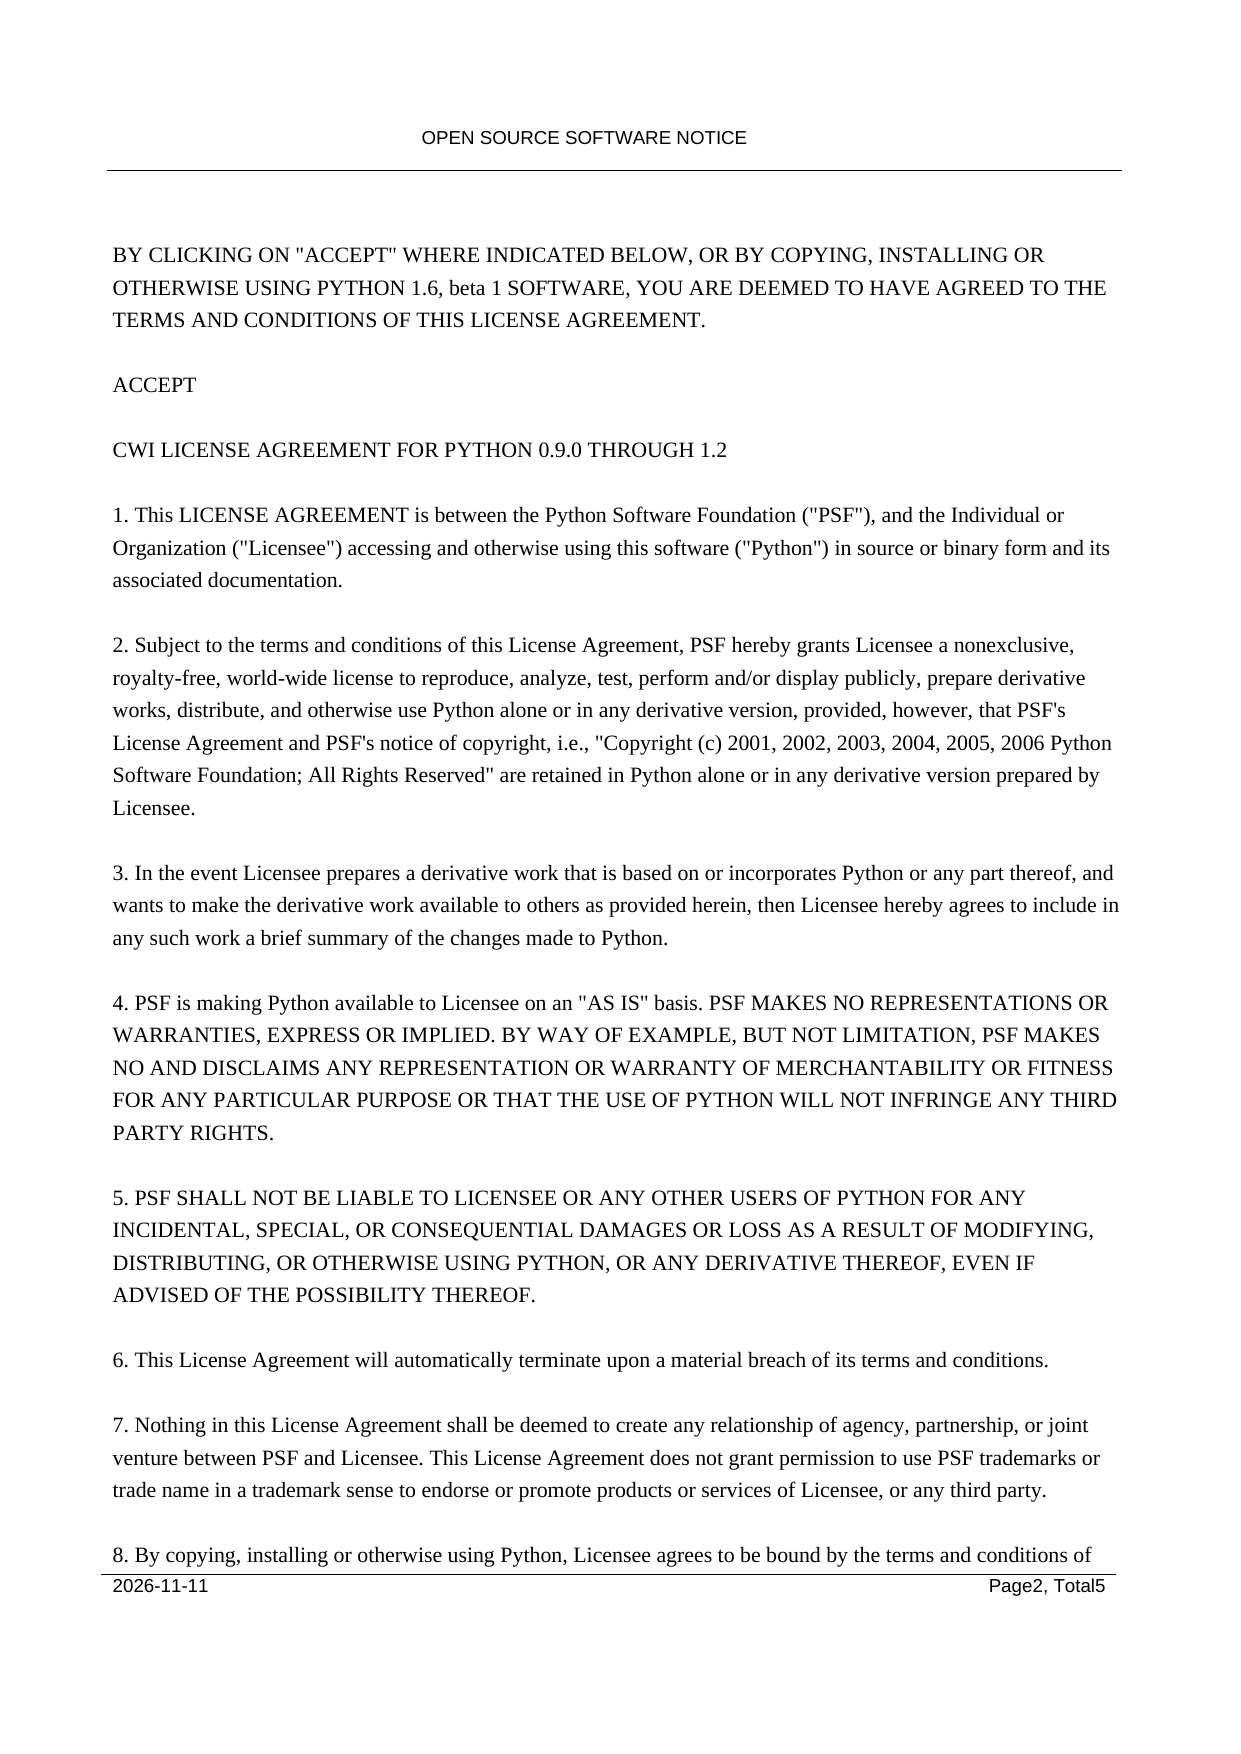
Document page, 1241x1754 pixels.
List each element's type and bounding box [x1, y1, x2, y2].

text [112, 206, 1128, 1571]
